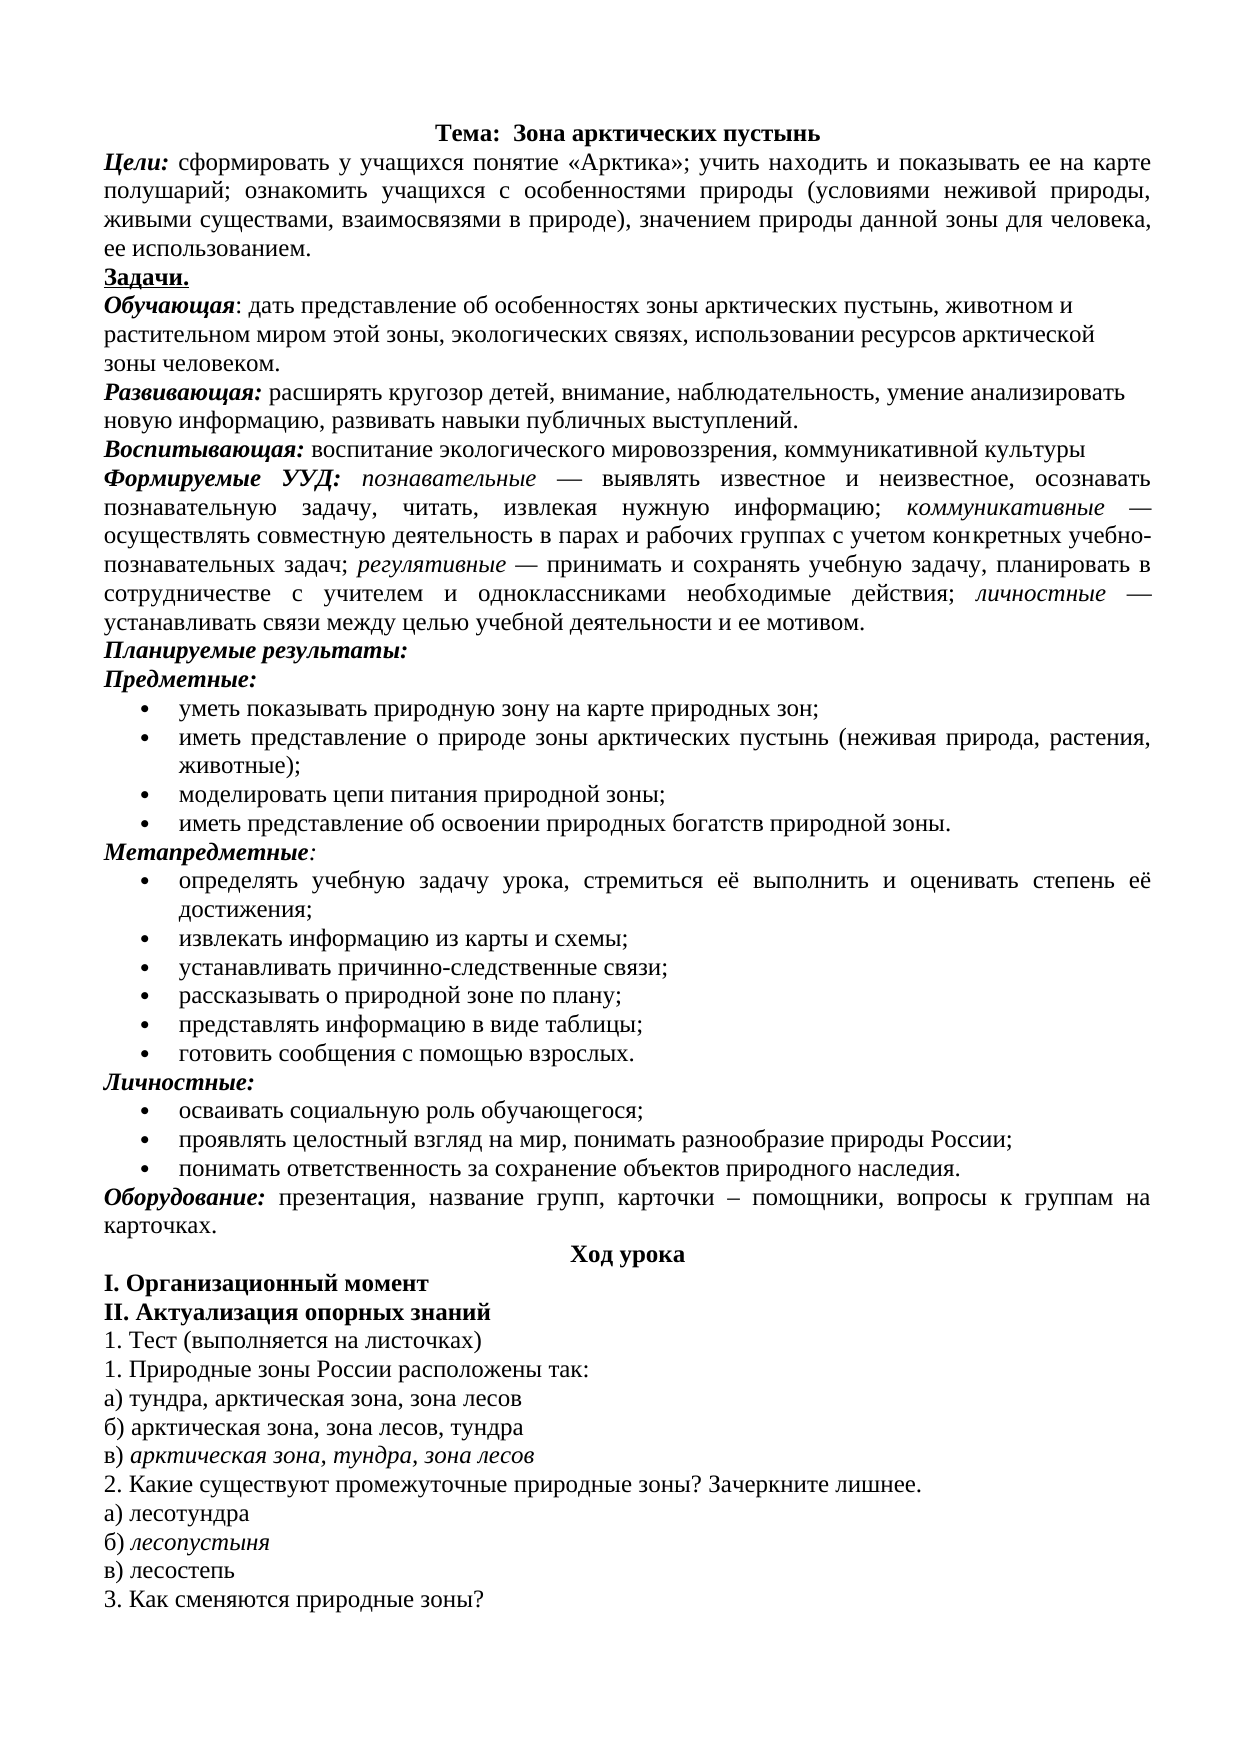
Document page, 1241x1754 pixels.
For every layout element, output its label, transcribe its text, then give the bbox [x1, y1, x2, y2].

list осваивать социальную роль обучающегося; [141, 1096, 1152, 1124]
text Ход урока [103, 1239, 1152, 1268]
text Планируемые результаты: [103, 636, 1152, 664]
list иметь представление об освоении природных богатств природной зоны. [141, 808, 1152, 837]
list устанавливать причинно-следственные связи; [141, 952, 1152, 981]
list моделировать цепи питания природной зоны; [141, 779, 1152, 808]
text 3. Как сменяются природные зоны? [103, 1584, 1152, 1613]
text Метапредметные: [103, 837, 1152, 866]
text б) арктическая зона, зона лесов, тундра [103, 1412, 1152, 1441]
list извлекать информацию из карты и схемы; [141, 923, 1152, 952]
list проявлять целостный взгляд на мир, понимать разнообразие природы России; [141, 1124, 1152, 1153]
text в) лесостепь [103, 1556, 1152, 1584]
list готовить сообщения с помощью взрослых. [141, 1038, 1152, 1067]
text Воспитывающая: воспитание экологического мировоззрения, коммуникативной культуры [103, 434, 1152, 463]
text Личностные: [103, 1067, 1152, 1096]
text Развивающая: расширять кругозор детей, внимание, наблюдательность, умение анализировать новую информацию, развивать навыки публичных выступлений. [103, 377, 1152, 434]
text I. Организационный момент [103, 1268, 1152, 1297]
text б) лесопустыня [103, 1527, 1152, 1556]
text 2. Какие существуют промежуточные природные зоны? Зачеркните лишнее. [103, 1469, 1152, 1498]
list определять учебную задачу урока, стремиться её выполнить и оценивать степень её достижения; [141, 866, 1152, 923]
list понимать ответственность за сохранение объектов природного наследия. [141, 1153, 1152, 1182]
text Обучающая: дать представление об особенностях зоны арктических пустынь, животном и растительном миром этой зоны, экологических связях, использовании ресурсов арктической зоны человеком. [103, 291, 1152, 377]
text Формируемые УУД: познавательные — выявлять известное и неизвестное, осознавать познавательную задачу, читать, извлекая нужную информацию; коммуникативные — осуществлять совместную деятельность в парах и рабочих группах с учетом конкретных учебно-познавательных задач; регулятивные — принимать и сохранять учебную задачу, планировать в сотрудничестве с учителем и одноклассниками необходимые действия; личностные — устанавливать связи между целью учебной деятельности и ее мотивом. [103, 463, 1152, 636]
text 1. Тест (выполняется на листочках) [103, 1326, 1152, 1354]
list уметь показывать природную зону на карте природных зон; [141, 693, 1152, 722]
list иметь представление о природе зоны арктических пустынь (неживая природа, растения, животные); [141, 722, 1152, 779]
list рассказывать о природной зоне по плану; [141, 981, 1152, 1009]
text а) тундра, арктическая зона, зона лесов [103, 1383, 1152, 1412]
text Предметные: [103, 664, 1152, 693]
text 1. Природные зоны России расположены так: [103, 1354, 1152, 1383]
text II. Актуализация опорных знаний [103, 1297, 1152, 1326]
text Тема: Зона арктических пустынь [103, 118, 1152, 147]
text Оборудование: презентация, название групп, карточки – помощники, вопросы к группам на карточках. [103, 1182, 1152, 1239]
text а) лесотундра [103, 1498, 1152, 1527]
text Цели: сформировать у учащихся понятие «Арктика»; учить находить и показывать ее на карте полушарий; ознакомить учащихся с особенностями природы (условиями неживой природы, живыми существами, взаимосвязями в природе), значением природы данной зоны для человека, ее использованием. [103, 147, 1152, 262]
text Задачи. [103, 262, 1152, 291]
text в) арктическая зона, тундра, зона лесов [103, 1441, 1152, 1469]
list представлять информацию в виде таблицы; [141, 1009, 1152, 1038]
